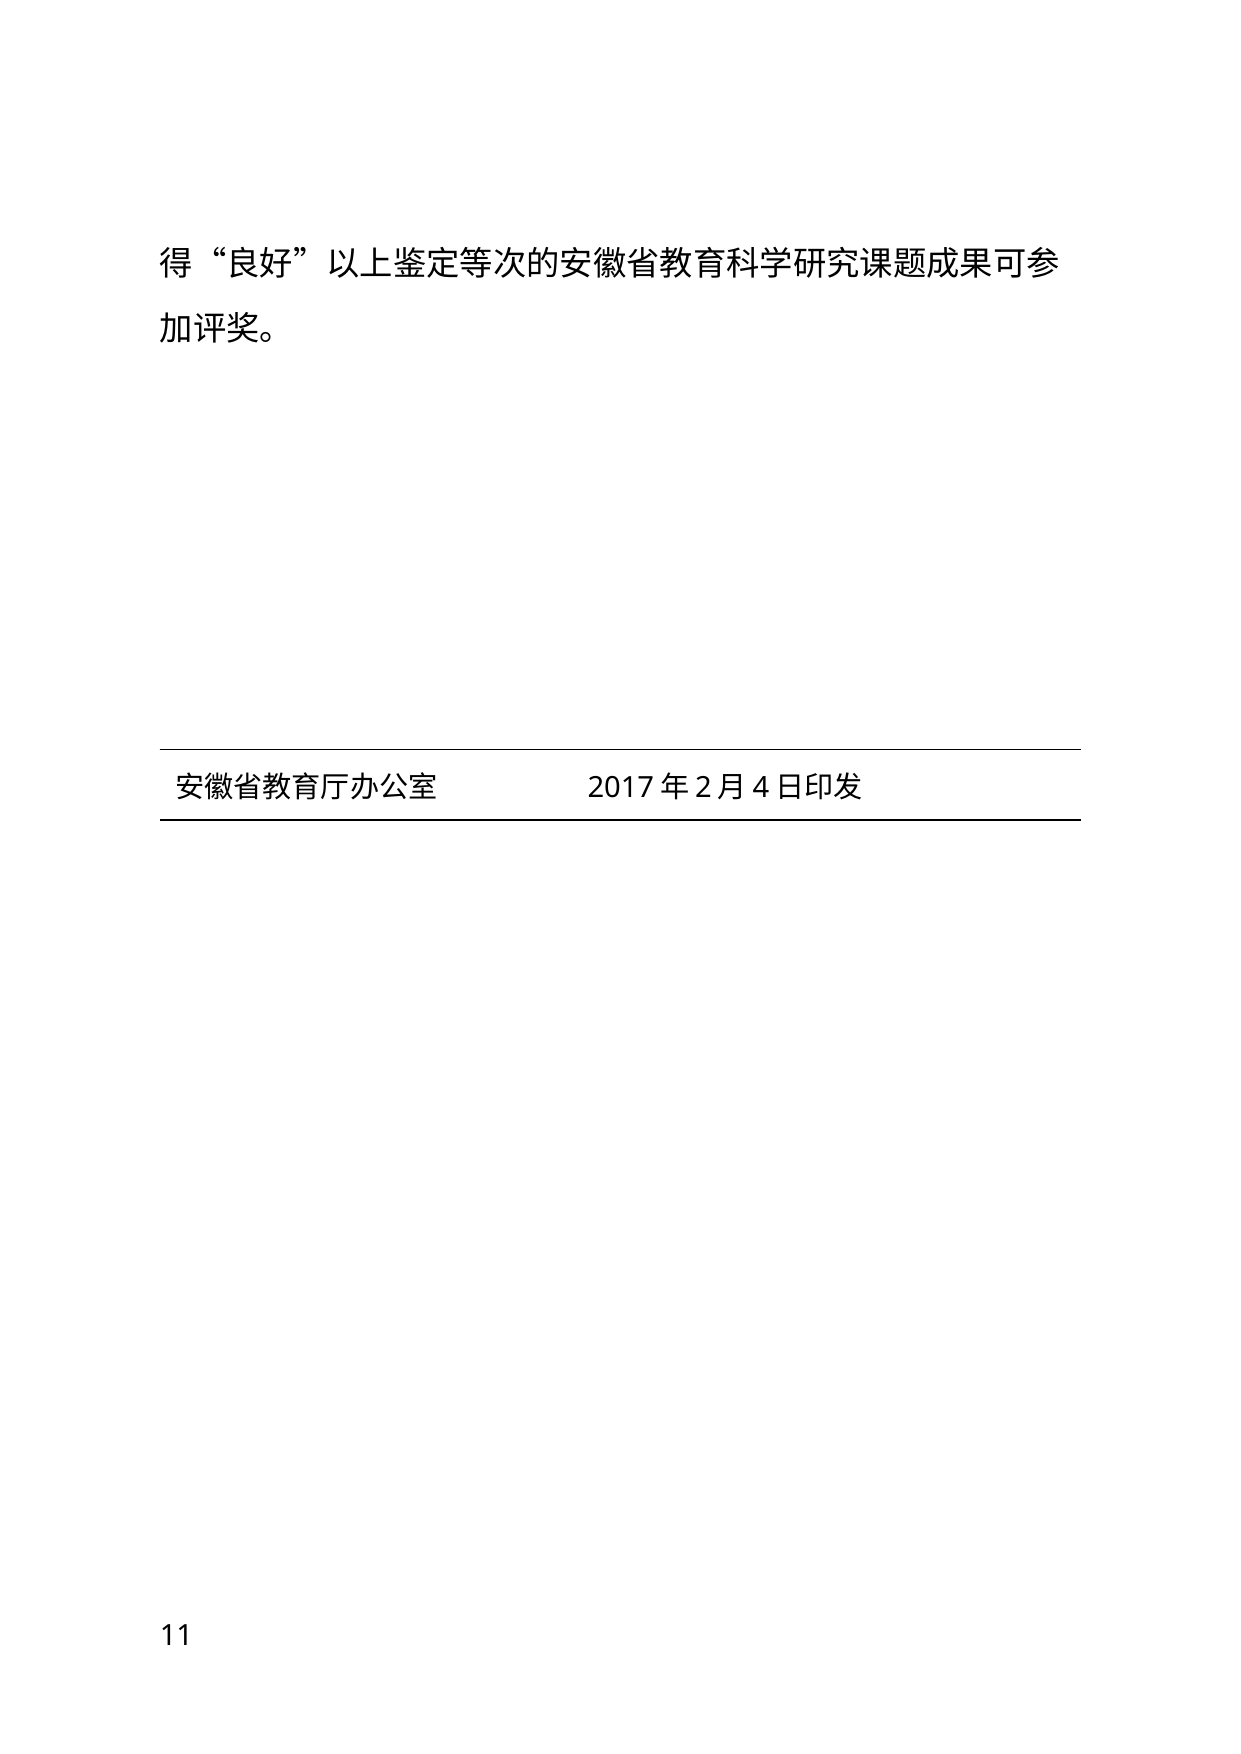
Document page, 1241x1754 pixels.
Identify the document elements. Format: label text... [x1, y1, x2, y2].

text 安徽省教育厅办公室 2017年2月4日印发 [159, 750, 1081, 821]
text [159, 228, 1081, 358]
